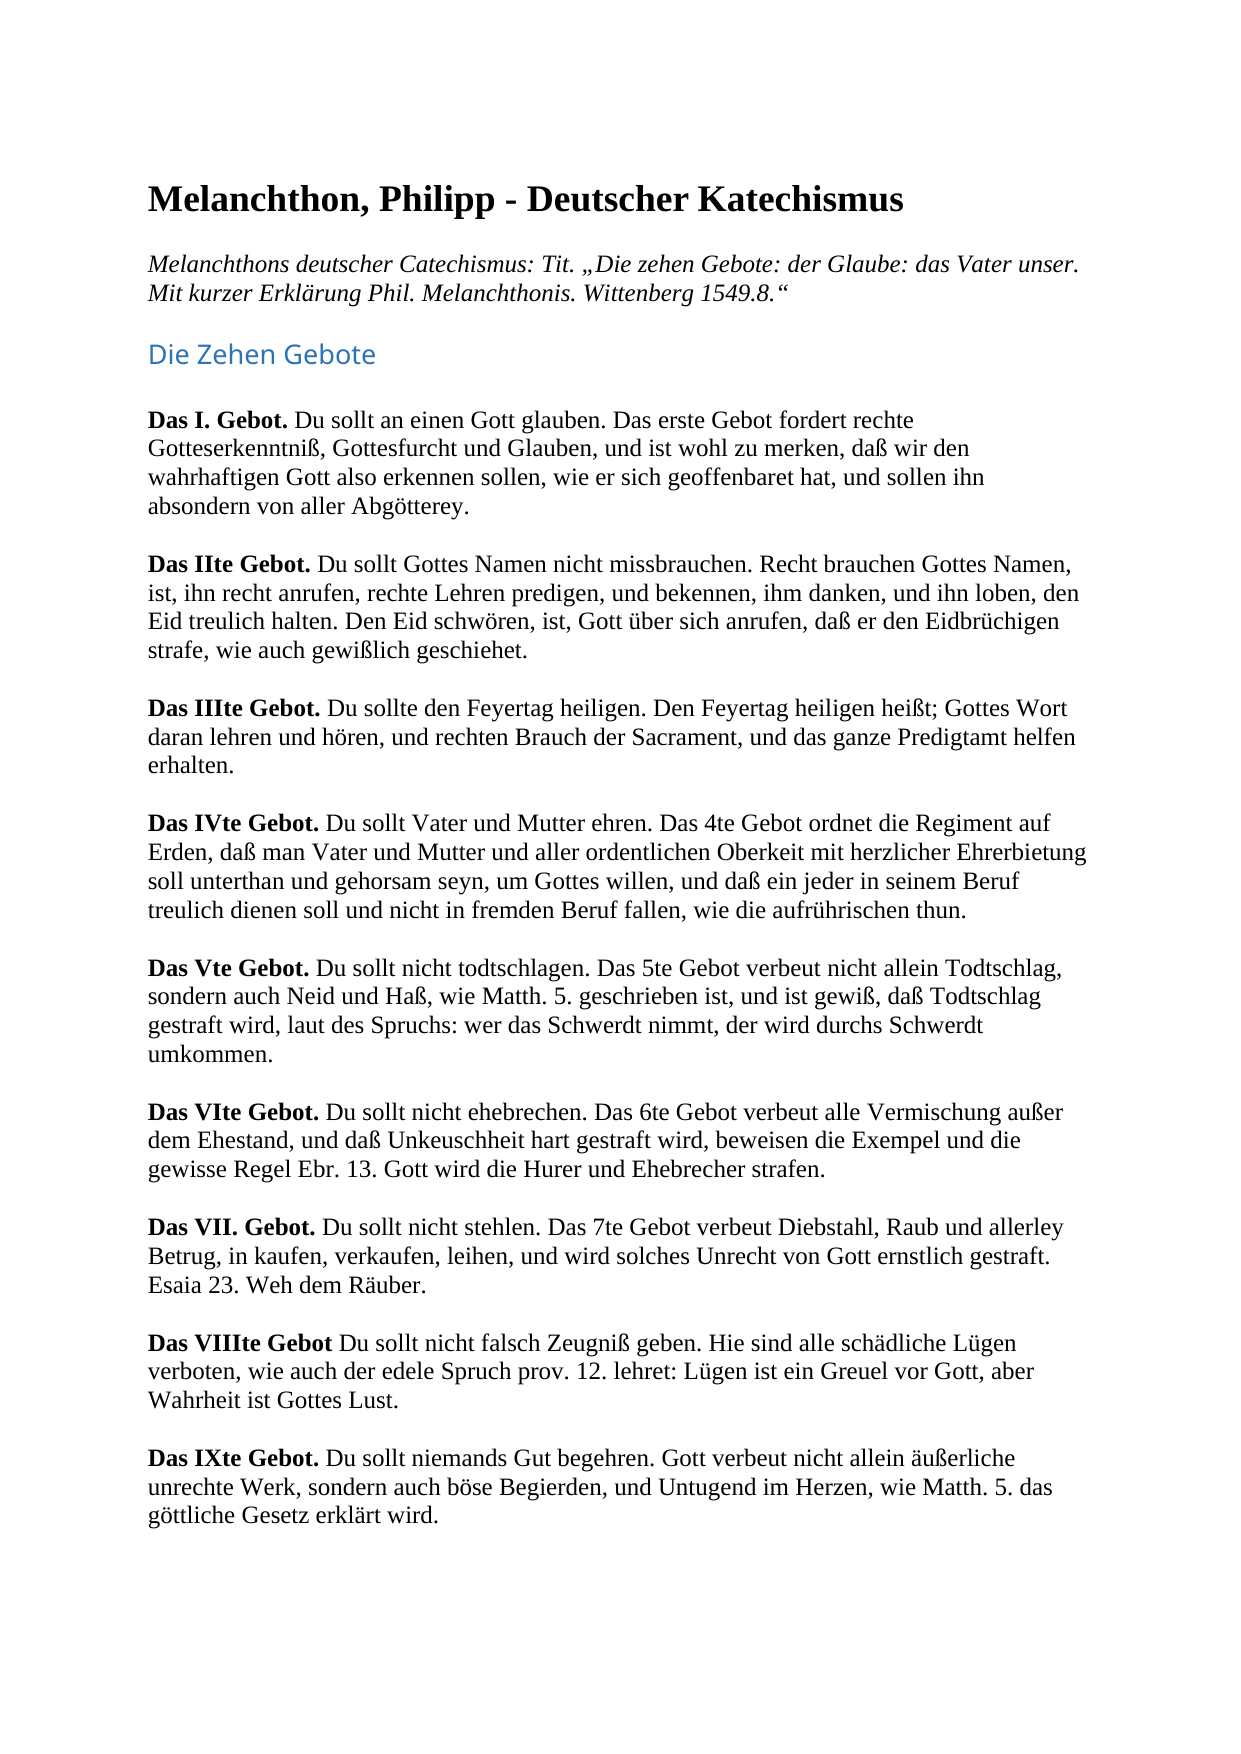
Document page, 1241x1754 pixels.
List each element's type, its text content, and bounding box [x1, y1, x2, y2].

text Melanchthons deutscher Catechismus: Tit. „Die zehen Gebote: der Glaube: das Vater unser. Mit kurzer Erklärung Phil. Melanchthonis. Wittenberg 1549.8.“ [148, 249, 1093, 307]
subtitle Die Zehen Gebote [148, 336, 1093, 373]
text Das IIIte Gebot. Du sollte den Feyertag heiligen. Den Feyertag heiligen heißt; Gottes Wort daran lehren und hören, und rechten Brauch der Sacrament, und das ganze Predigtamt helfen erhalten. [148, 693, 1093, 779]
text Das VIIIte Gebot Du sollt nicht falsch Zeugniß geben. Hie sind alle schädliche Lügen verboten, wie auch der edele Spruch prov. 12. lehret: Lügen ist ein Greuel vor Gott, aber Wahrheit ist Gottes Lust. [148, 1328, 1093, 1414]
text Das VII. Gebot. Du sollt nicht stehlen. Das 7te Gebot verbeut Diebstahl, Raub und allerley Betrug, in kaufen, verkaufen, leihen, und wird solches Unrecht von Gott ernstlich gestraft. Esaia 23. Weh dem Räuber. [148, 1212, 1093, 1298]
text Das IVte Gebot. Du sollt Vater und Mutter ehren. Das 4te Gebot ordnet die Regiment auf Erden, daß man Vater und Mutter und aller ordentlichen Oberkeit mit herzlicher Ehrerbietung soll unterthan und gehorsam seyn, um Gottes willen, und daß ein jeder in seinem Beruf treulich dienen soll und nicht in fremden Beruf fallen, wie die aufrührischen thun. [148, 808, 1093, 923]
subtitle Melanchthon, Philipp - Deutscher Katechismus [148, 177, 1093, 220]
text Das VIte Gebot. Du sollt nicht ehebrechen. Das 6te Gebot verbeut alle Vermischung außer dem Ehestand, und daß Unkeuschheit hart gestraft wird, beweisen die Exempel und die gewisse Regel Ebr. 13. Gott wird die Hurer und Ehebrecher strafen. [148, 1097, 1093, 1183]
text Das IIte Gebot. Du sollt Gottes Namen nicht missbrauchen. Recht brauchen Gottes Namen, ist, ihn recht anrufen, rechte Lehren predigen, und bekennen, ihm danken, und ihn loben, den Eid treulich halten. Den Eid schwören, ist, Gott über sich anrufen, daß er den Eidbrüchigen strafe, wie auch gewißlich geschiehet. [148, 549, 1093, 664]
text Das IXte Gebot. Du sollt niemands Gut begehren. Gott verbeut nicht allein äußerliche unrechte Werk, sondern auch böse Begierden, und Untugend im Herzen, wie Matth. 5. das göttliche Gesetz erklärt wird. [148, 1443, 1093, 1529]
text Das I. Gebot. Du sollt an einen Gott glauben. Das erste Gebot fordert rechte Gotteserkenntniß, Gottesfurcht und Glauben, und ist wohl zu merken, daß wir den wahrhaftigen Gott also erkennen sollen, wie er sich geoffenbaret hat, und sollen ihn absondern von aller Abgötterey. [148, 405, 1093, 520]
text Das Vte Gebot. Du sollt nicht todtschlagen. Das 5te Gebot verbeut nicht allein Todtschlag, sondern auch Neid und Haß, wie Matth. 5. geschrieben ist, und ist gewiß, daß Todtschlag gestraft wird, laut des Spruchs: wer das Schwerdt nimmt, der wird durchs Schwerdt umkommen. [148, 953, 1093, 1068]
